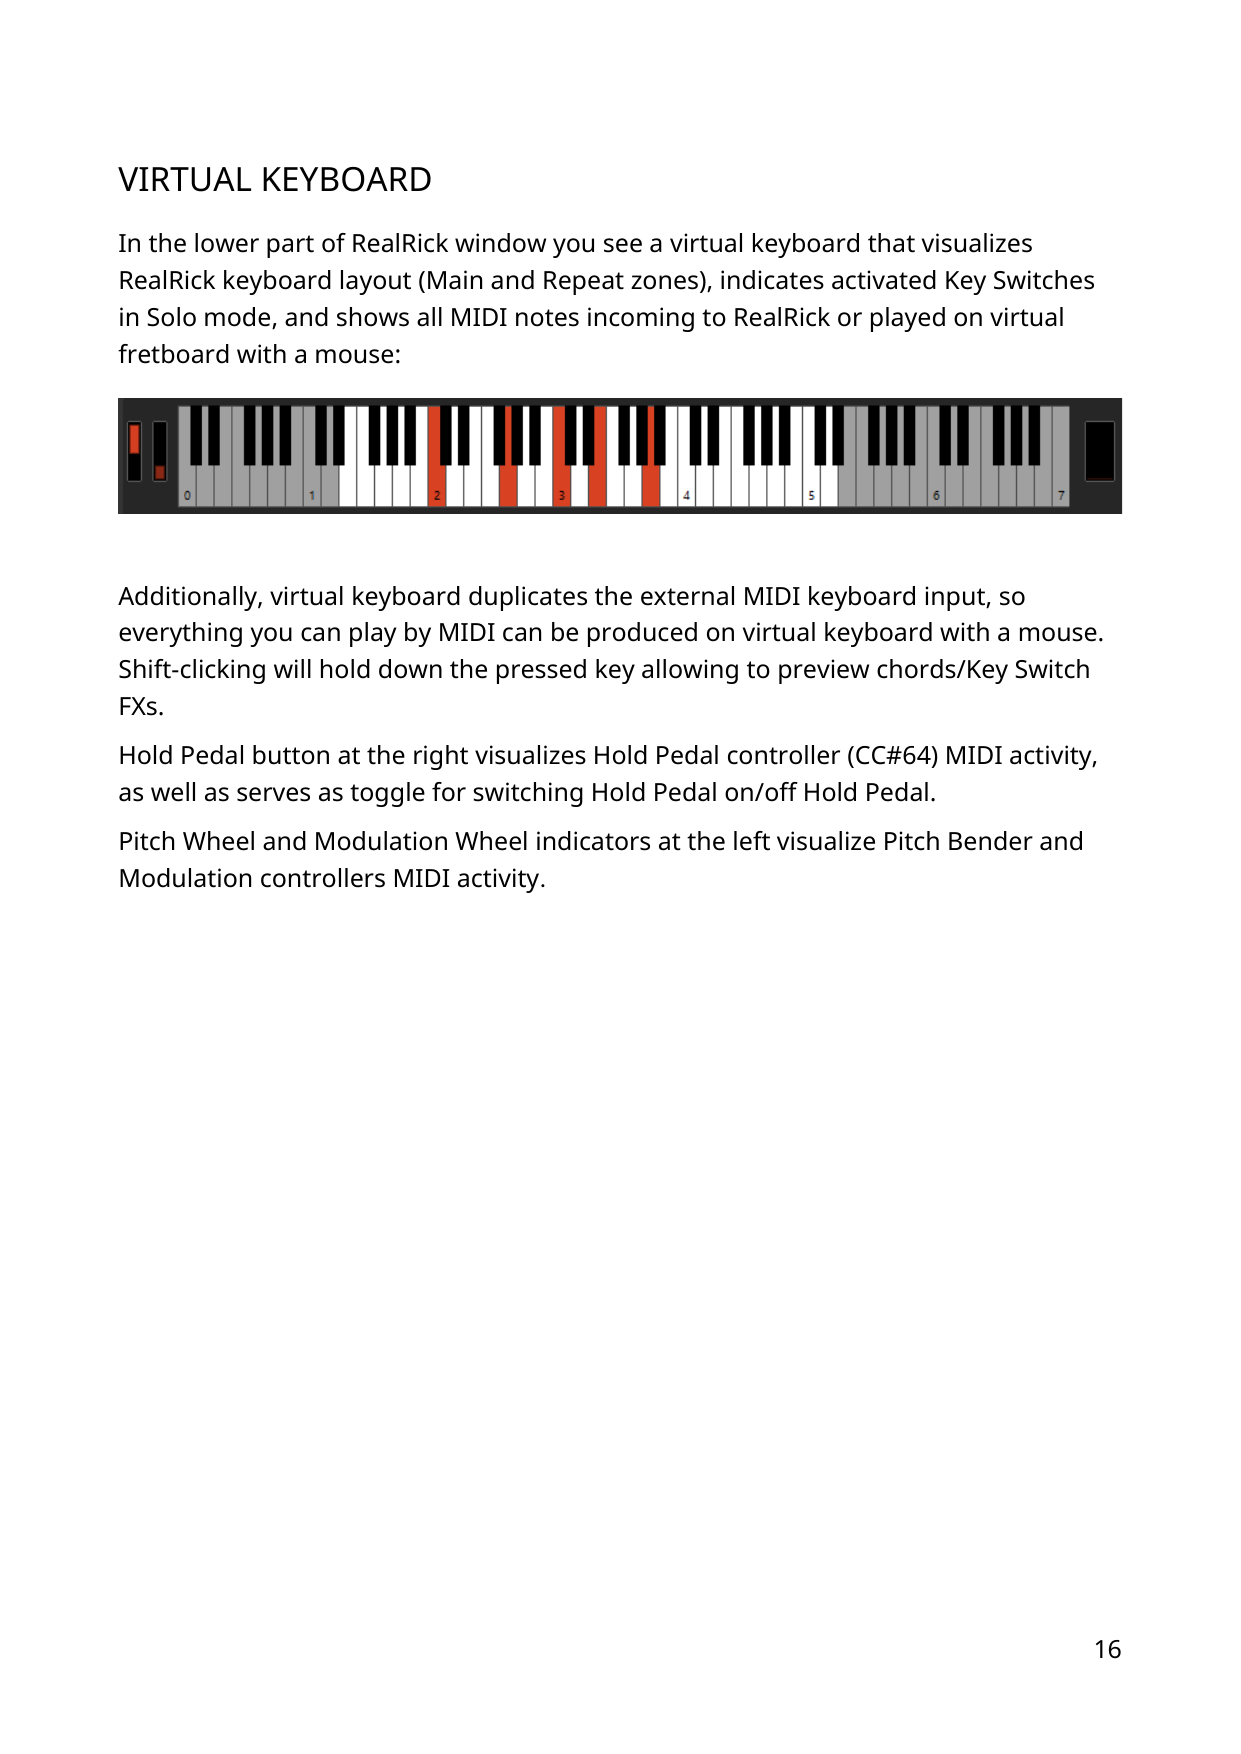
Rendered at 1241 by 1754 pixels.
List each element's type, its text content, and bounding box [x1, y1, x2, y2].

text Additionally, virtual keyboard duplicates the external MIDI keyboard input, so everything you can play by MIDI can be produced on virtual keyboard with a mouse. Shift-clicking will hold down the pressed key allowing to preview chords/Key Switch FXs. [118, 578, 1122, 723]
text In the lower part of RealRick window you see a virtual keyboard that visualizes RealRick keyboard layout (Main and Repeat zones), indicates activated Key Switches in Solo mode, and shows all MIDI notes incoming to RealRick or played on virtual fretboard with a mouse: [118, 226, 1122, 370]
text Pitch Wheel and Modulation Wheel indicators at the left visualize Pitch Bender and Modulation controllers MIDI activity. [118, 824, 1122, 895]
text Hold Pedal button at the right visualizes Hold Pedal controller (CC#64) MIDI activity, as well as serves as toggle for switching Hold Pedal on/off Hold Pedal. [118, 738, 1122, 809]
subtitle Virtual Keyboard [118, 156, 1122, 201]
picture [118, 398, 1123, 514]
